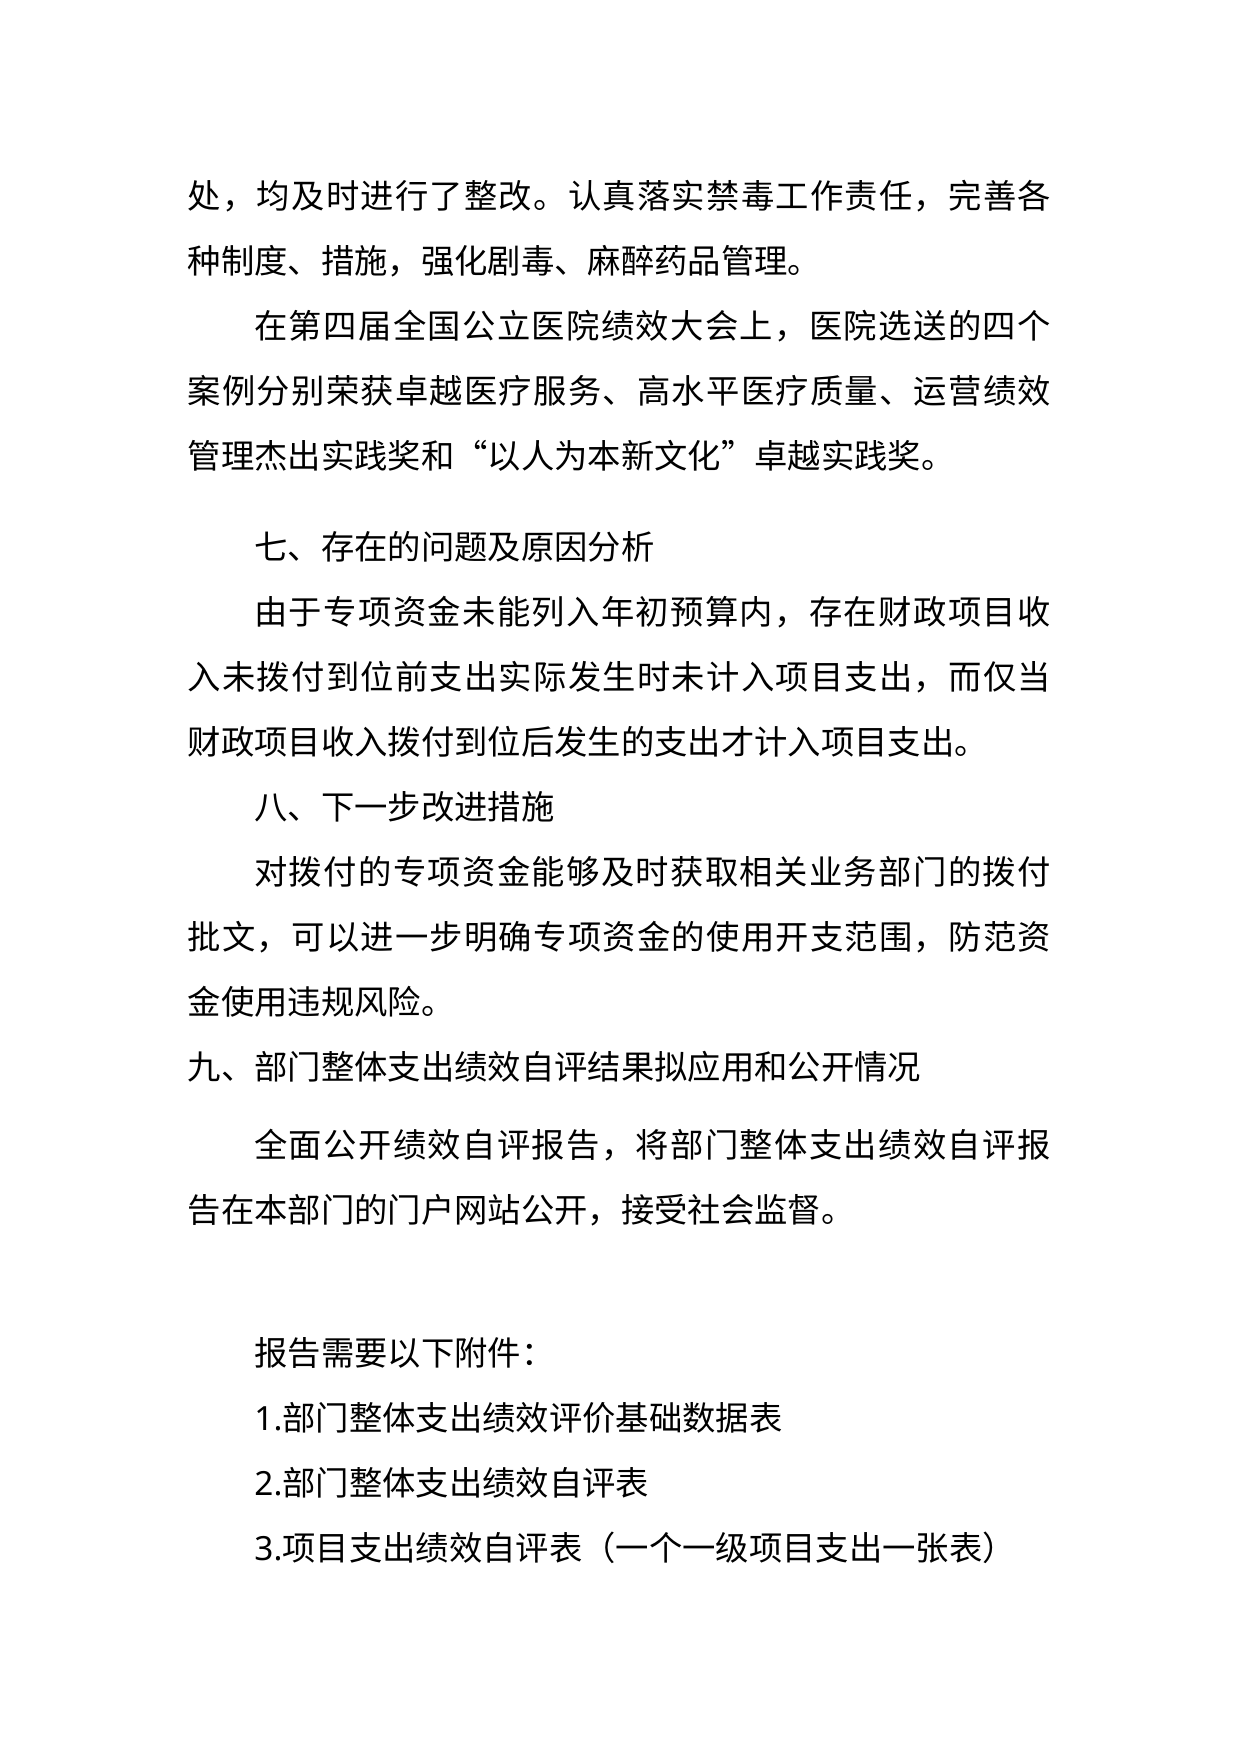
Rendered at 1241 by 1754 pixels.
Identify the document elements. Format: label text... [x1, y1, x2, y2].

text 1.部门整体支出绩效评价基础数据表 [187, 1383, 1053, 1448]
list 八、下一步改进措施 [187, 772, 1053, 837]
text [187, 162, 1053, 292]
text 在第四届全国公立医院绩效大会上，医院选送的四个案例分别荣获卓越医疗服务、高水平医疗质量、运营绩效管理杰出实践奖和“以人为本新文化”卓越实践奖。 [187, 292, 1053, 487]
text 由于专项资金未能列入年初预算内，存在财政项目收入未拨付到位前支出实际发生时未计入项目支出，而仅当财政项目收入拨付到位后发生的支出才计入项目支出。 [187, 577, 1053, 772]
text 2.部门整体支出绩效自评表 [187, 1448, 1053, 1513]
list 九、部门整体支出绩效自评结果拟应用和公开情况 [187, 1032, 1053, 1097]
text 对拨付的专项资金能够及时获取相关业务部门的拨付批文，可以进一步明确专项资金的使用开支范围，防范资金使用违规风险。 [187, 837, 1053, 1032]
subtitle 全面公开绩效自评报告，将部门整体支出绩效自评报告在本部门的门户网站公开，接受社会监督。 [187, 1110, 1053, 1240]
text 报告需要以下附件： [187, 1318, 1053, 1383]
list 七、存在的问题及原因分析 [187, 512, 1053, 577]
text 3.项目支出绩效自评表（一个一级项目支出一张表） [187, 1513, 1053, 1578]
